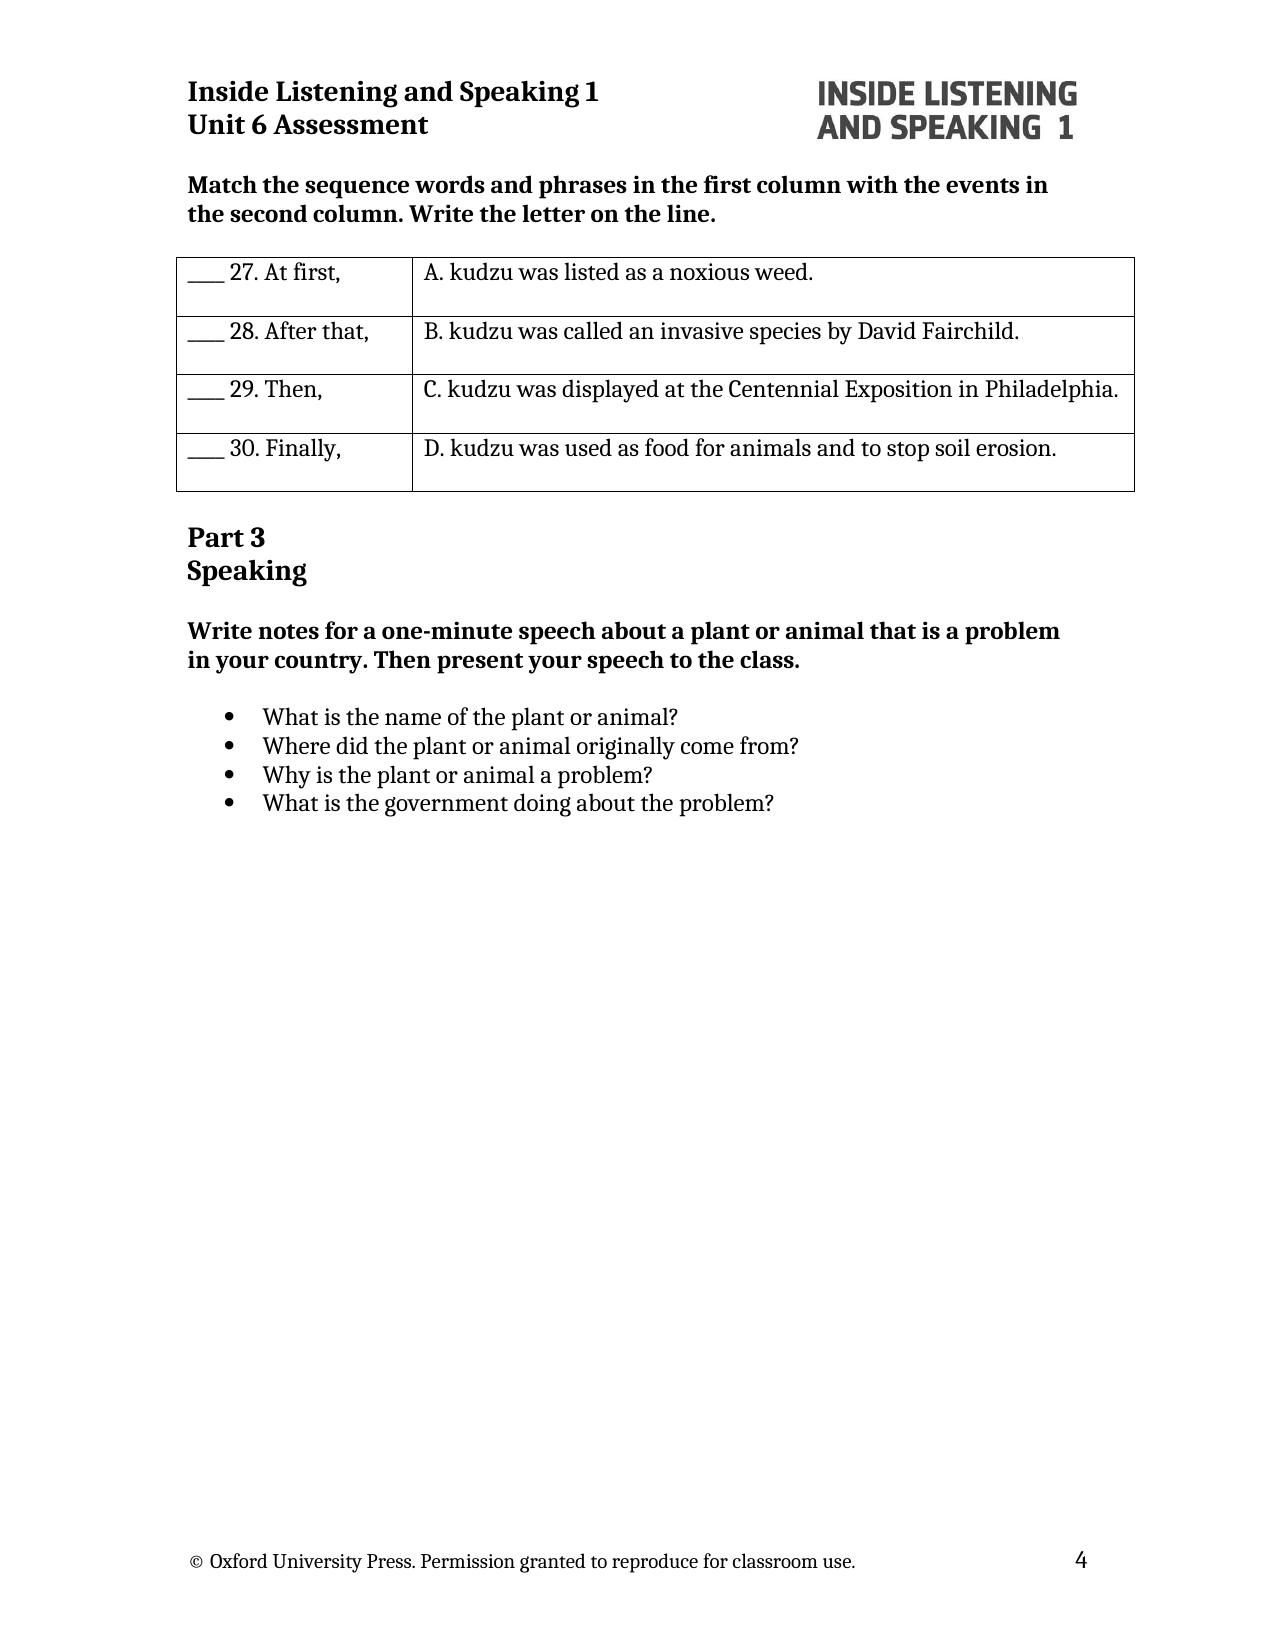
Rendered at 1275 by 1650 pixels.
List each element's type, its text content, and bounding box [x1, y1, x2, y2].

text Match the sequence words and phrases in the first column with the events in the second column. Write the letter on the line. [187, 171, 1087, 228]
text Part 3 [187, 521, 1087, 554]
list Where did the plant or animal originally come from? [225, 732, 1087, 761]
table_header ____ 27. At first, [177, 258, 412, 316]
text Speaking [187, 554, 1087, 588]
table_cell ____ 28. After that, [177, 317, 412, 374]
table_cell B. kudzu was called an invasive species by David Fairchild. [413, 317, 1134, 374]
list Why is the plant or animal a problem? [225, 761, 1087, 789]
text Write notes for a one-minute speech about a plant or animal that is a problem in your country. Then present your speech to the class. [187, 617, 1087, 674]
table_header A. kudzu was listed as a noxious weed. [413, 258, 1134, 316]
table_cell ____ 29. Then, [177, 375, 412, 433]
list What is the name of the plant or animal? [225, 703, 1087, 732]
picture [806, 65, 1087, 152]
table_cell C. kudzu was displayed at the Centennial Exposition in Philadelphia. [413, 375, 1134, 433]
table_cell ____ 30. Finally, [177, 434, 412, 491]
table_cell D. kudzu was used as food for animals and to stop soil erosion. [413, 434, 1134, 491]
list What is the government doing about the problem? [225, 789, 1087, 818]
